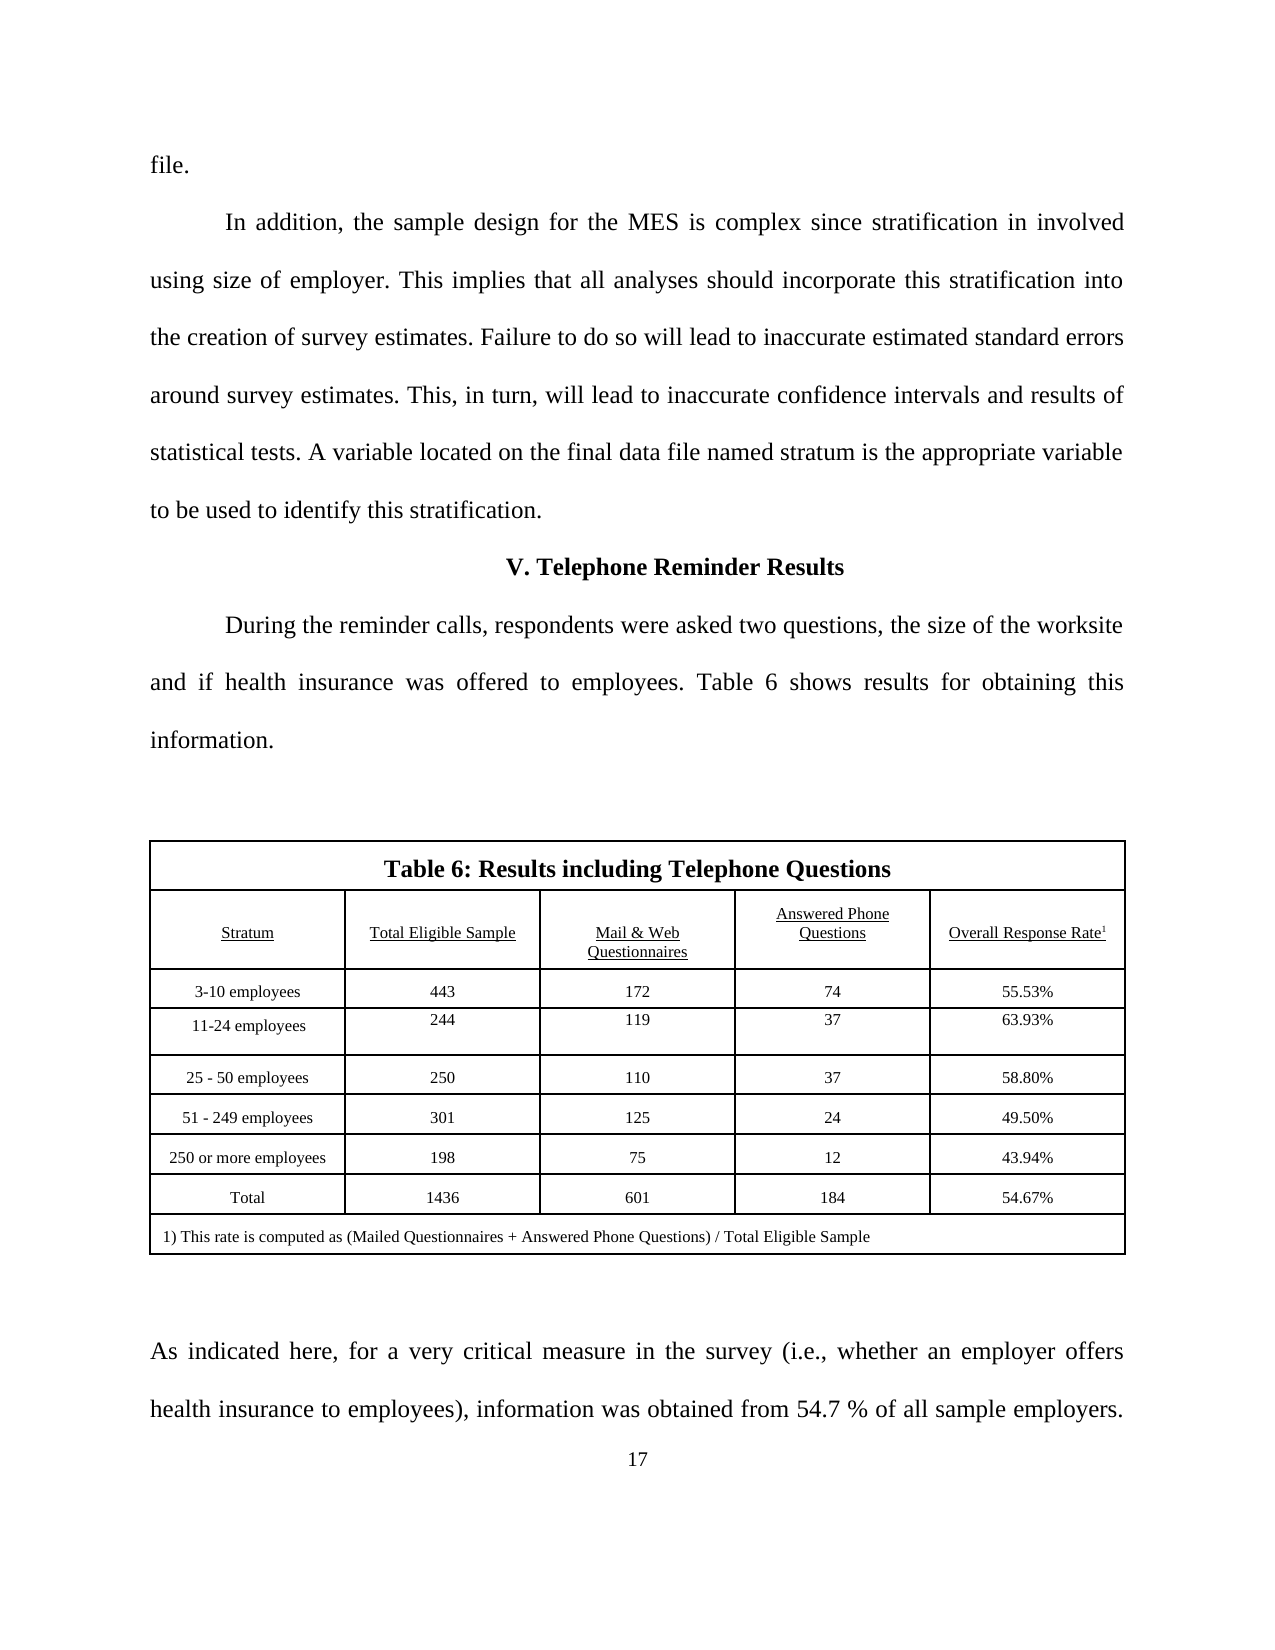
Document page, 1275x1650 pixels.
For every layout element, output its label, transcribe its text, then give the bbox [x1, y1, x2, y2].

table_cell Answered Phone Questions [736, 891, 929, 967]
table_cell 11-24 employees [151, 1009, 344, 1053]
table_cell 250 or more employees [151, 1135, 344, 1173]
table_cell Stratum [151, 891, 344, 967]
table_cell 198 [346, 1135, 539, 1173]
table_cell 119 [541, 1009, 734, 1053]
table_cell 301 [346, 1095, 539, 1133]
table_cell 125 [541, 1095, 734, 1133]
table_cell Mail & Web Questionnaires [541, 891, 734, 967]
table_cell 74 [736, 970, 929, 1007]
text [150, 150, 1125, 179]
table_cell 49.50% [931, 1095, 1124, 1133]
table_cell 601 [541, 1175, 734, 1213]
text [150, 1336, 1125, 1422]
table_cell 3-10 employees [151, 970, 344, 1007]
table_cell Overall Response Rate1 [931, 891, 1124, 967]
table_cell 250 [346, 1056, 539, 1093]
table_cell 12 [736, 1135, 929, 1173]
table_cell 37 [736, 1056, 929, 1093]
table_cell 1436 [346, 1175, 539, 1213]
table_cell 58.80% [931, 1056, 1124, 1093]
table_cell 172 [541, 970, 734, 1007]
text In addition, the sample design for the MES is complex since stratification in involved using size of employer. This implies that all analyses should incorporate this stratification into the creation of survey estimates. Failure to do so will lead to inaccurate estimated standard errors around survey estimates. This, in turn, will lead to inaccurate confidence intervals and results of statistical tests. A variable located on the final data file named stratum is the appropriate variable to be used to identify this stratification. [150, 207, 1125, 524]
table_cell 55.53% [931, 970, 1124, 1007]
table_cell 244 [346, 1009, 539, 1053]
table_cell 54.67% [931, 1175, 1124, 1213]
table_cell 184 [736, 1175, 929, 1213]
text During the reminder calls, respondents were asked two questions, the size of the worksite and if health insurance was offered to employees. Table 6 shows results for obtaining this information. [150, 610, 1125, 754]
table_cell 75 [541, 1135, 734, 1173]
table_cell 443 [346, 970, 539, 1007]
table_cell 110 [541, 1056, 734, 1093]
table_cell Total Eligible Sample [346, 891, 539, 967]
table_cell 63.93% [931, 1009, 1124, 1053]
table_cell Total [151, 1175, 344, 1213]
table_header Table 6: Results including Telephone Questions [151, 842, 1124, 889]
table_cell 25 - 50 employees [151, 1056, 344, 1093]
text V. Telephone Reminder Results [150, 552, 1125, 581]
table_cell 24 [736, 1095, 929, 1133]
table_cell 43.94% [931, 1135, 1124, 1173]
table_cell 51 - 249 employees [151, 1095, 344, 1133]
table_cell 1) This rate is computed as (Mailed Questionnaires + Answered Phone Questions) / Total Eligible Sample [151, 1215, 1124, 1252]
table_cell 37 [736, 1009, 929, 1053]
